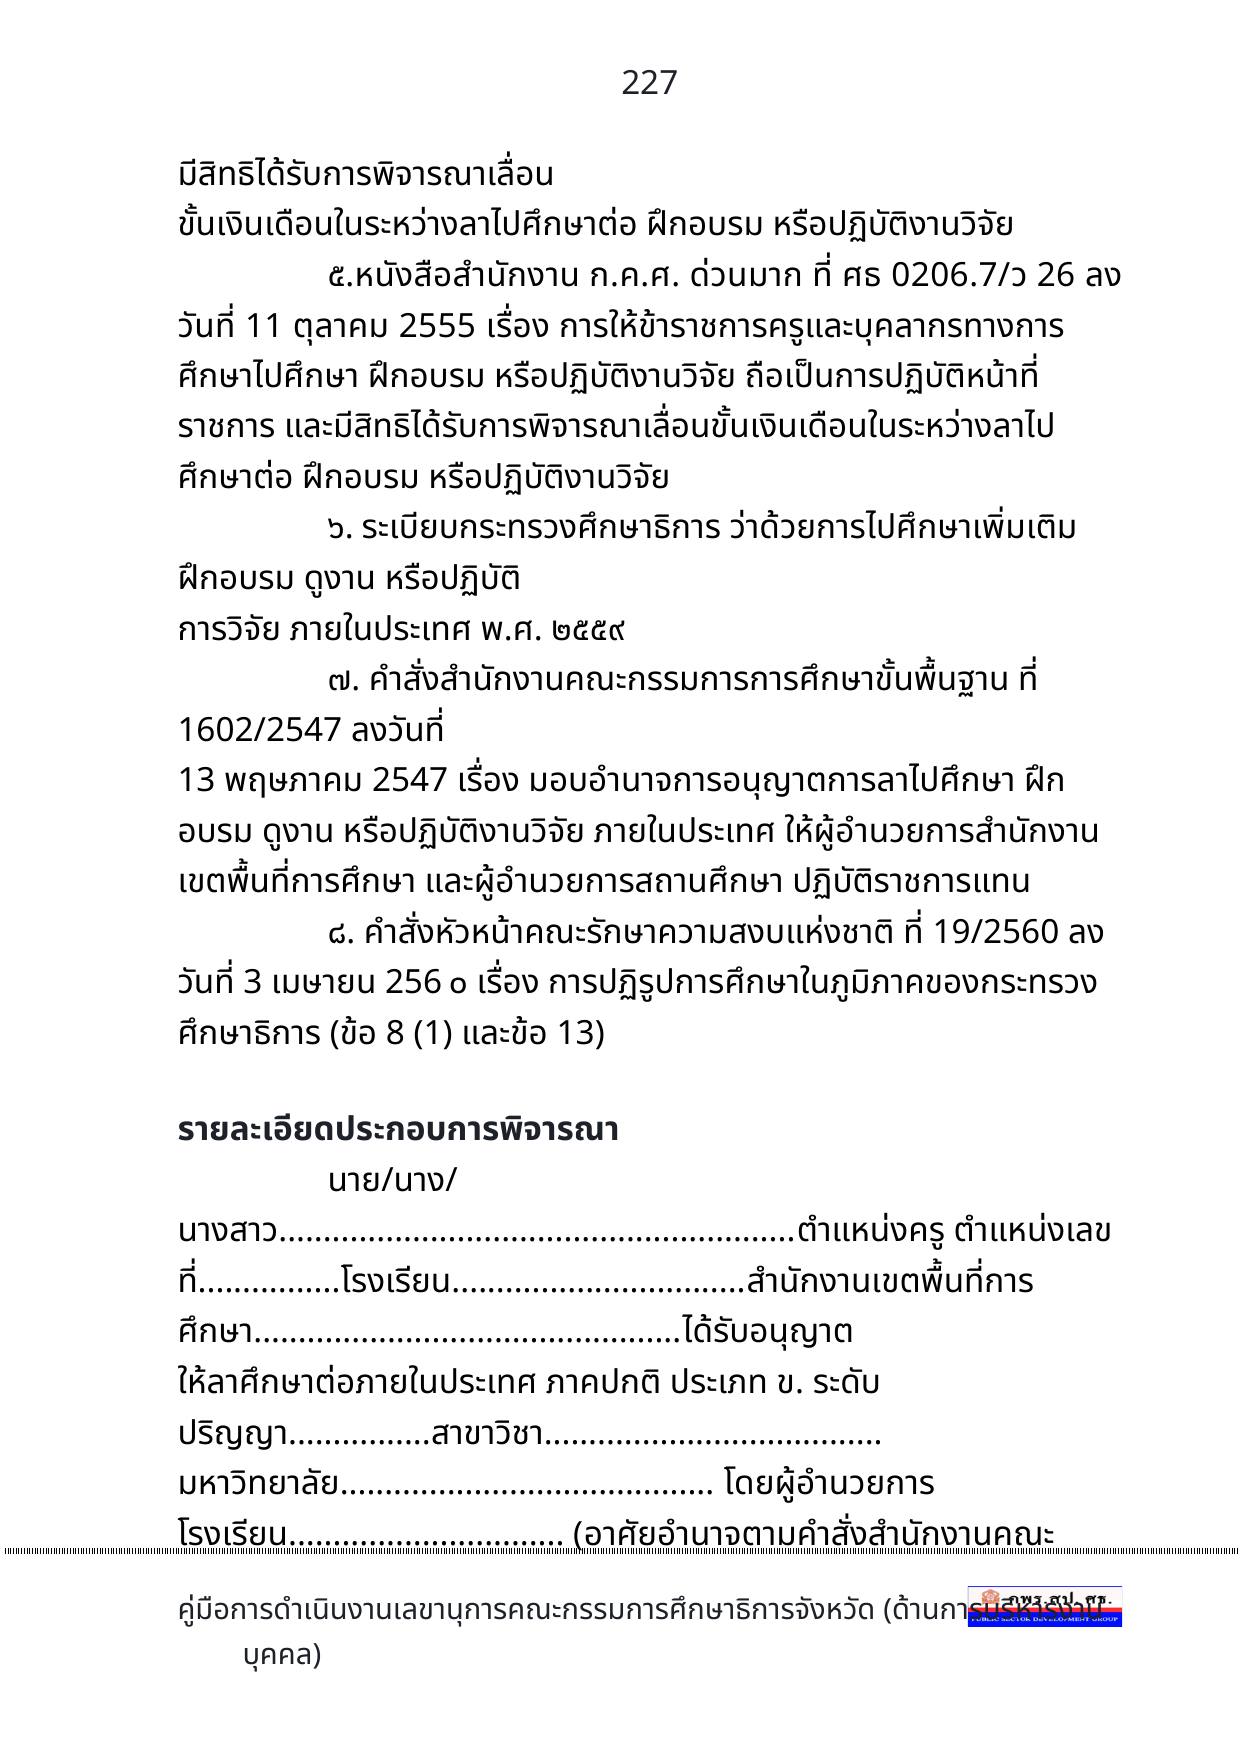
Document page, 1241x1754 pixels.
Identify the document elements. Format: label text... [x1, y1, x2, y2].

text ๘. คำสั่งหัวหน้าคณะรักษาความสงบแห่งชาติ ที่ 19/2560 ลงวันที่ 3 เมษายน 256๐ เรื่อง การปฏิรูปการศึกษาในภูมิภาคของกระทรวงศึกษาธิการ (ข้อ 8 (1) และข้อ 13) [177, 908, 1122, 1059]
text ๖. ระเบียบกระทรวงศึกษาธิการ ว่าด้วยการไปศึกษาเพิ่มเติม ฝึกอบรม ดูงาน หรือปฏิบัติ การวิจัย ภายในประเทศ พ.ศ. ๒๕๕๙ [177, 503, 1122, 655]
picture [967, 1586, 1123, 1627]
text ๗. คำสั่งสำนักงานคณะกรรมการการศึกษาขั้นพื้นฐาน ที่ 1602/2547 ลงวันที่ 13 พฤษภาคม 2547 เรื่อง มอบอำนาจการอนุญาตการลาไปศึกษา ฝึกอบรม ดูงาน หรือปฏิบัติงานวิจัย ภายในประเทศ ให้ผู้อำนวยการสำนักงานเขตพื้นที่การศึกษา และผู้อำนวยการสถานศึกษา ปฏิบัติราชการแทน [177, 655, 1122, 908]
text ๕. หนังสือสำนักงาน ก.ค.ศ. ด่วนมาก ที่ ศธ 0206.7/ว 26 ลงวันที่ 11 ตุลาคม 2555 เรื่อง การให้ข้าราชการครูและบุคลากรทางการศึกษาไปศึกษา ฝึกอบรม หรือปฏิบัติงานวิจัย ถือเป็นการปฏิบัติหน้าที่ราชการ และมีสิทธิได้รับการพิจารณาเลื่อนขั้นเงินเดือนในระหว่างลาไปศึกษาต่อ ฝึกอบรม หรือปฏิบัติงานวิจัย [177, 251, 1122, 503]
text รายละเอียดประกอบการพิจารณา [177, 1105, 1122, 1155]
